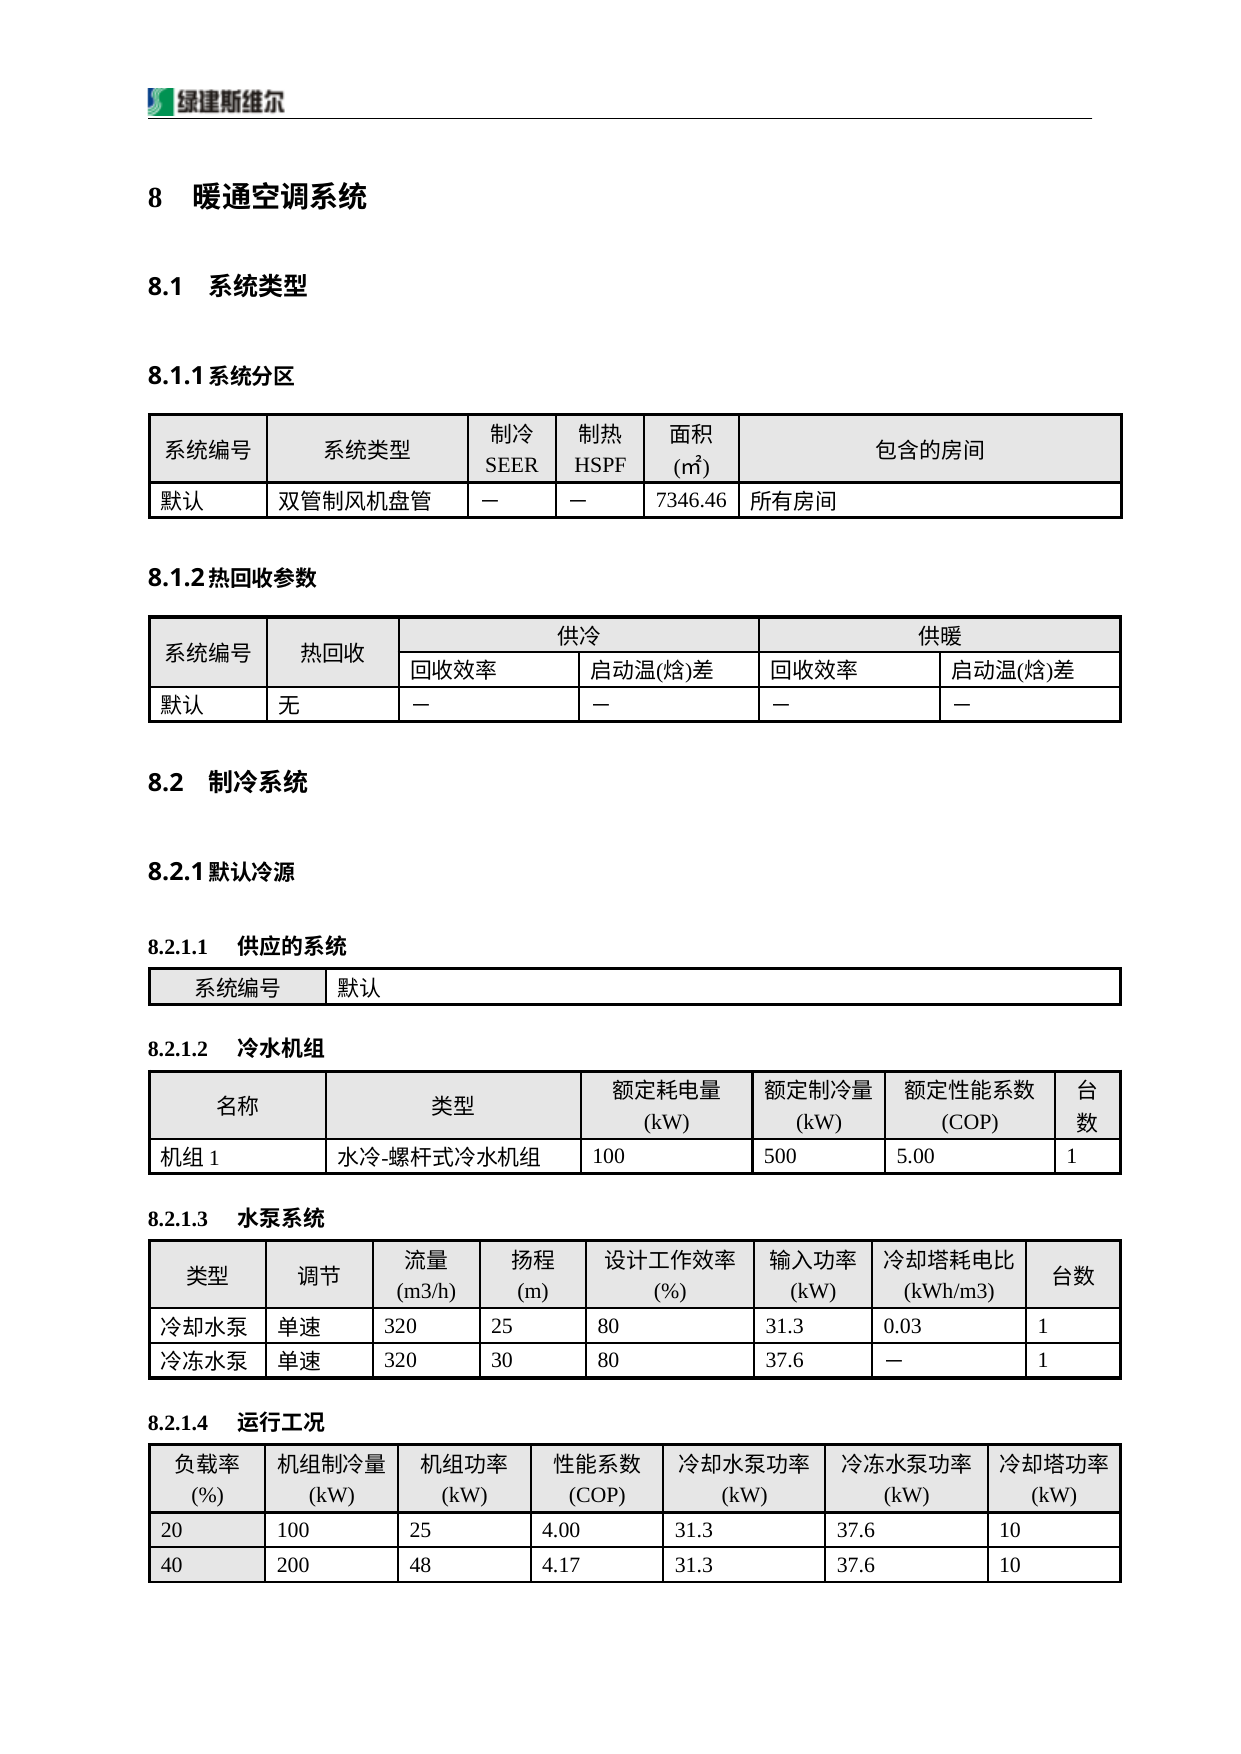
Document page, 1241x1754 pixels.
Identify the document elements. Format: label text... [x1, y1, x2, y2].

picture [147, 88, 288, 116]
table_cell 25 [399, 1514, 530, 1546]
subtitle 系统类型 [148, 252, 1092, 317]
table_cell 回收效率 [400, 653, 578, 686]
table_cell 31.3 [664, 1514, 824, 1546]
table_header 制冷 SEER [469, 416, 555, 481]
table_cell 水冷-螺杆式冷水机组 [327, 1140, 580, 1172]
table_cell 25 [481, 1309, 585, 1342]
table_cell 20 [151, 1514, 264, 1546]
table_cell 1 [1027, 1309, 1119, 1342]
table_cell 80 [587, 1344, 753, 1376]
table_header 扬程 (m) [481, 1242, 585, 1307]
table_header 系统编号 [151, 416, 266, 481]
table_cell 7346.46 [645, 484, 738, 516]
table_cell 回收效率 [760, 653, 939, 686]
subtitle 水泵系统 [148, 1200, 1092, 1233]
table_cell 双管制风机盘管 [268, 484, 467, 516]
table_cell 30 [481, 1344, 585, 1376]
table_cell － [469, 484, 555, 516]
table_header 热回收 [268, 619, 398, 686]
table_header 负载率 (%) [151, 1446, 264, 1511]
table_cell 冷却水泵 [151, 1309, 265, 1342]
table_header 台数 [1027, 1242, 1119, 1307]
table_cell 冷冻水泵 [151, 1344, 265, 1376]
table_cell － [873, 1344, 1025, 1376]
table_header 系统编号 [151, 970, 325, 1003]
subtitle 供应的系统 [148, 928, 1092, 961]
table_cell 31.3 [664, 1548, 824, 1581]
table_cell 所有房间 [740, 484, 1120, 516]
table_cell 10 [989, 1514, 1119, 1546]
table_cell 48 [399, 1548, 530, 1581]
table_header 类型 [151, 1242, 265, 1307]
table_cell 无 [268, 688, 398, 720]
table_header 面积(㎡) [645, 416, 738, 481]
table_header 默认 [327, 970, 1119, 1003]
subtitle 热回收参数 [148, 544, 1092, 609]
table_cell 4.17 [532, 1548, 662, 1581]
table_cell － [557, 484, 643, 516]
table_cell 80 [587, 1309, 753, 1342]
table_cell 单速 [267, 1309, 372, 1342]
table_cell 40 [151, 1548, 264, 1581]
table_header 调节 [267, 1242, 372, 1307]
table_header 冷却水泵功率 (kW) [664, 1446, 824, 1511]
table_cell 1 [1027, 1344, 1119, 1376]
table_header 冷却塔功率 (kW) [989, 1446, 1119, 1511]
table_header 冷冻水泵功率 (kW) [826, 1446, 987, 1511]
table_cell 37.6 [826, 1514, 987, 1546]
subtitle 制冷系统 [148, 748, 1092, 813]
table_cell 200 [266, 1548, 397, 1581]
table_header 供暖 [760, 619, 1119, 651]
table_cell 320 [374, 1309, 479, 1342]
table_header 制热 HSPF [557, 416, 643, 481]
table_cell 10 [989, 1548, 1119, 1581]
table_header 输入功率 (kW) [755, 1242, 871, 1307]
table_cell － [941, 688, 1119, 720]
table_header 名称 [151, 1073, 325, 1138]
table_cell 31.3 [755, 1309, 871, 1342]
subtitle 冷水机组 [148, 1031, 1092, 1063]
table_cell 机组1 [151, 1140, 325, 1172]
subtitle 运行工况 [148, 1404, 1092, 1437]
table_header 机组制冷量 (kW) [266, 1446, 397, 1511]
table_header 供冷 [400, 619, 758, 651]
table_cell 单速 [267, 1344, 372, 1376]
table_cell 100 [582, 1140, 751, 1172]
table_header 系统编号 [151, 619, 266, 686]
table_header 设计工作效率(%) [587, 1242, 753, 1307]
table_header 类型 [327, 1073, 580, 1138]
table_cell 默认 [151, 688, 266, 720]
subtitle 默认冷源 [148, 838, 1092, 903]
table_cell 启动温(焓)差 [580, 653, 758, 686]
table_header 机组功率 (kW) [399, 1446, 530, 1511]
table_cell － [400, 688, 578, 720]
table_cell － [580, 688, 758, 720]
table_header 冷却塔耗电比 (kWh/m3) [873, 1242, 1025, 1307]
subtitle 系统分区 [148, 342, 1092, 407]
table_header 额定性能系数 (COP) [886, 1073, 1054, 1138]
table_cell 默认 [151, 484, 266, 516]
table_cell 启动温(焓)差 [941, 653, 1119, 686]
table_cell 320 [374, 1344, 479, 1376]
subtitle 暖通空调系统 [148, 162, 1092, 227]
table_cell 37.6 [755, 1344, 871, 1376]
table_header 额定制冷量 (kW) [754, 1073, 884, 1138]
table_header 流量 (m3/h) [374, 1242, 479, 1307]
table_cell 37.6 [826, 1548, 987, 1581]
table_cell 500 [754, 1140, 884, 1172]
table_cell 100 [266, 1514, 397, 1546]
table_header 性能系数 (COP) [532, 1446, 662, 1511]
table_cell 4.00 [532, 1514, 662, 1546]
table_cell 0.03 [873, 1309, 1025, 1342]
table_cell 1 [1056, 1140, 1119, 1172]
table_cell － [760, 688, 939, 720]
table_header 包含的房间 [740, 416, 1120, 481]
table_header 系统类型 [268, 416, 467, 481]
table_header 台数 [1056, 1073, 1119, 1138]
table_header 额定耗电量 (kW) [582, 1073, 751, 1138]
table_cell 5.00 [886, 1140, 1054, 1172]
